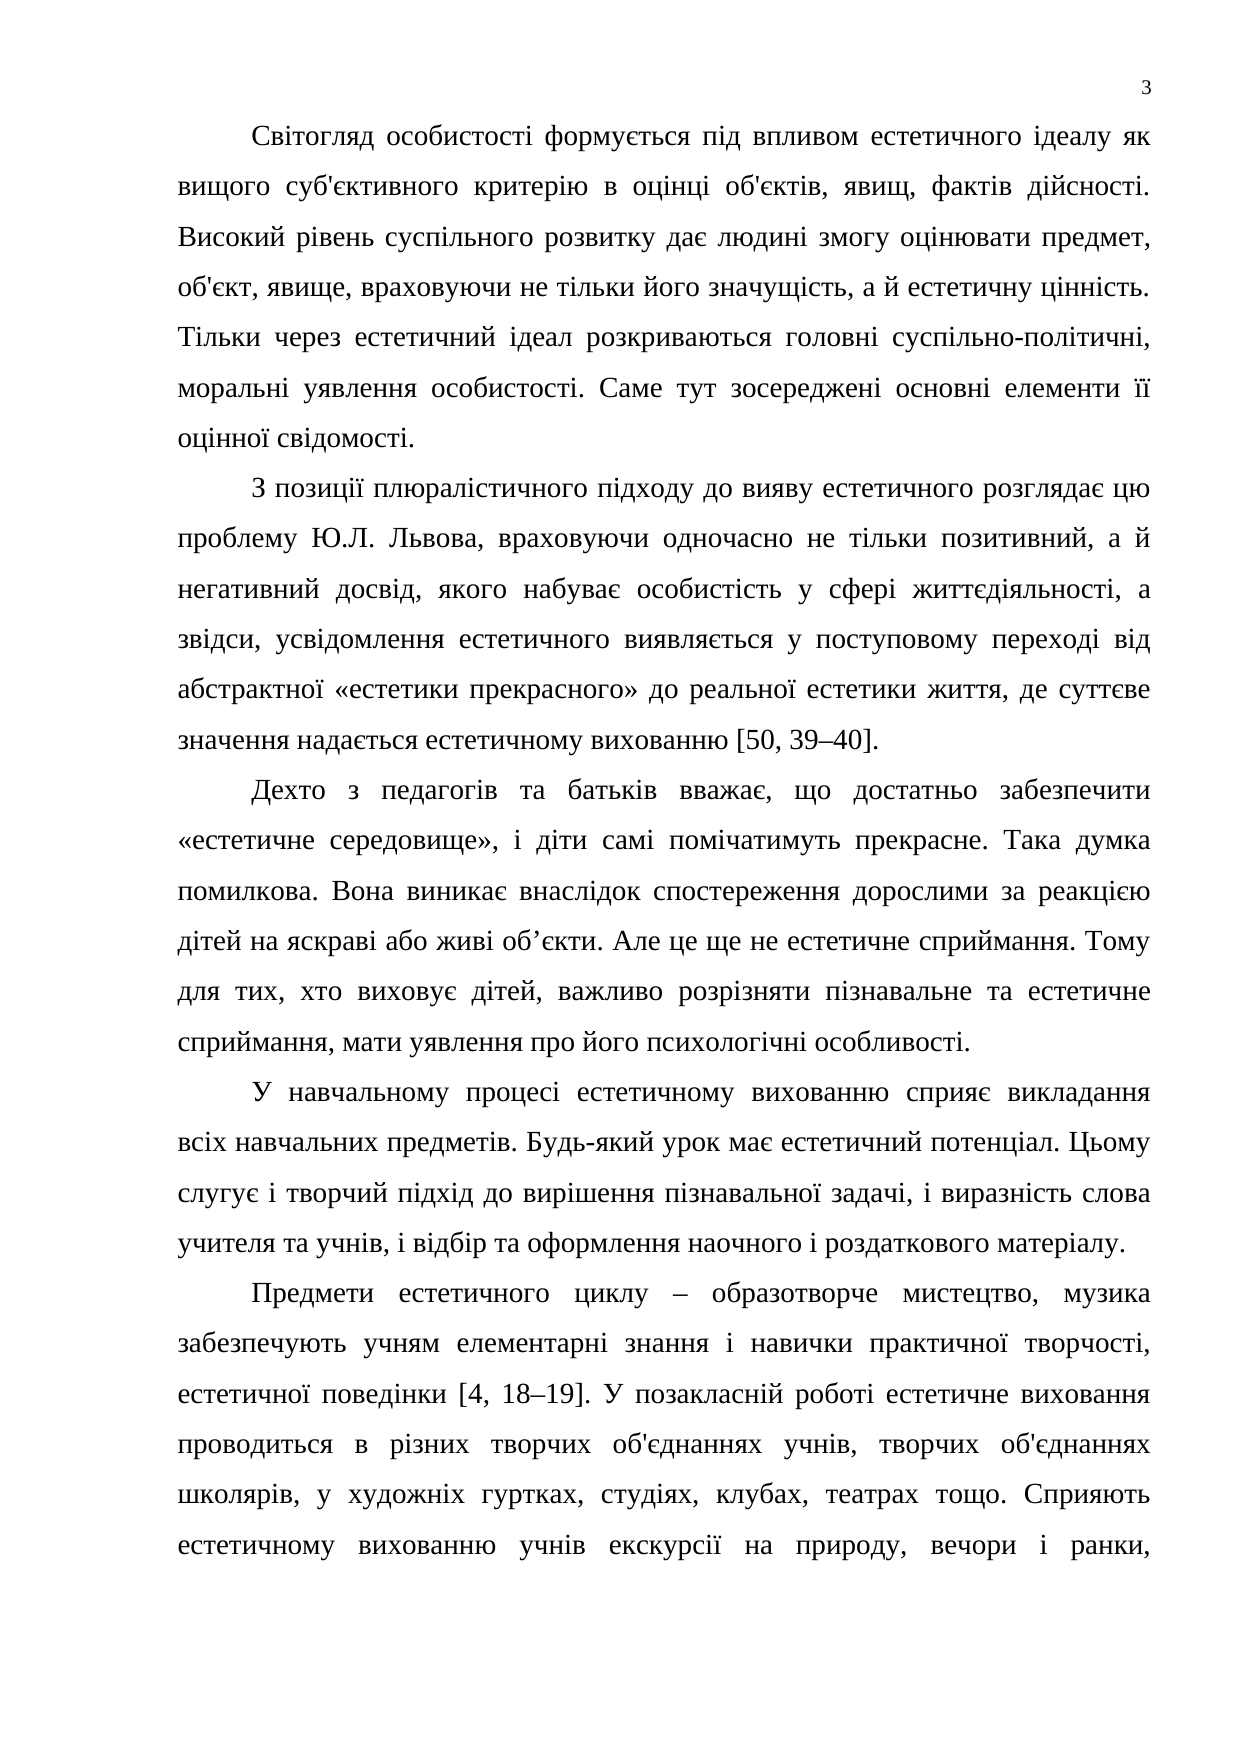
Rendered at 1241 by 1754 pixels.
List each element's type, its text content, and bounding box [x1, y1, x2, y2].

text У навчальному процесі естетичному вихованню сприяє викладання всіх навчальних предметів. Будь-який урок має естетичний потенціал. Цьому слугує і творчий підхід до вирішення пізнавальної задачі, і виразність слова учителя та учнів, і відбір та оформлення наочного і роздаткового матеріалу. [177, 1074, 1152, 1258]
text З позиції плюралістичного підходу до вияву естетичного розглядає цю проблему Ю.Л. Львова, враховуючи одночасно не тільки позитивний, а й негативний досвід, якого набуває особистість у сфері життєдіяльності, а звідси, усвідомлення естетичного виявляється у поступовому переході від абстрактної «естетики прекрасного» до реальної естетики життя, де суттєве значення надається естетичному вихованню [50, 39–40]. [177, 470, 1152, 755]
text Світогляд особистості формується під впливом естетичного ідеалу як вищого суб'єктивного критерію в оцінці об'єктів, явищ, фактів дійсності. Високий рівень суспільного розвитку дає людині змогу оцінювати предмет, об'єкт, явище, враховуючи не тільки його значущість, а й естетичну цінність. Тільки через естетичний ідеал розкриваються головні суспільно-політичні, моральні уявлення особистості. Саме тут зосереджені основні елементи її оцінної свідомості. [177, 118, 1152, 453]
text Дехто з педагогів та батьків вважає, що достатньо забезпечити «естетичне середовище», і діти самі помічатимуть прекрасне. Така думка помилкова. Вона виникає внаслідок спостереження дорослими за реакцією дітей на яскраві або живі об’єкти. Але це ще не естетичне сприймання. Тому для тих, хто виховує дітей, важливо розрізняти пізнавальне та естетичне сприймання, мати уявлення про його психологічні особливості. [177, 772, 1152, 1057]
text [177, 1275, 1152, 1560]
